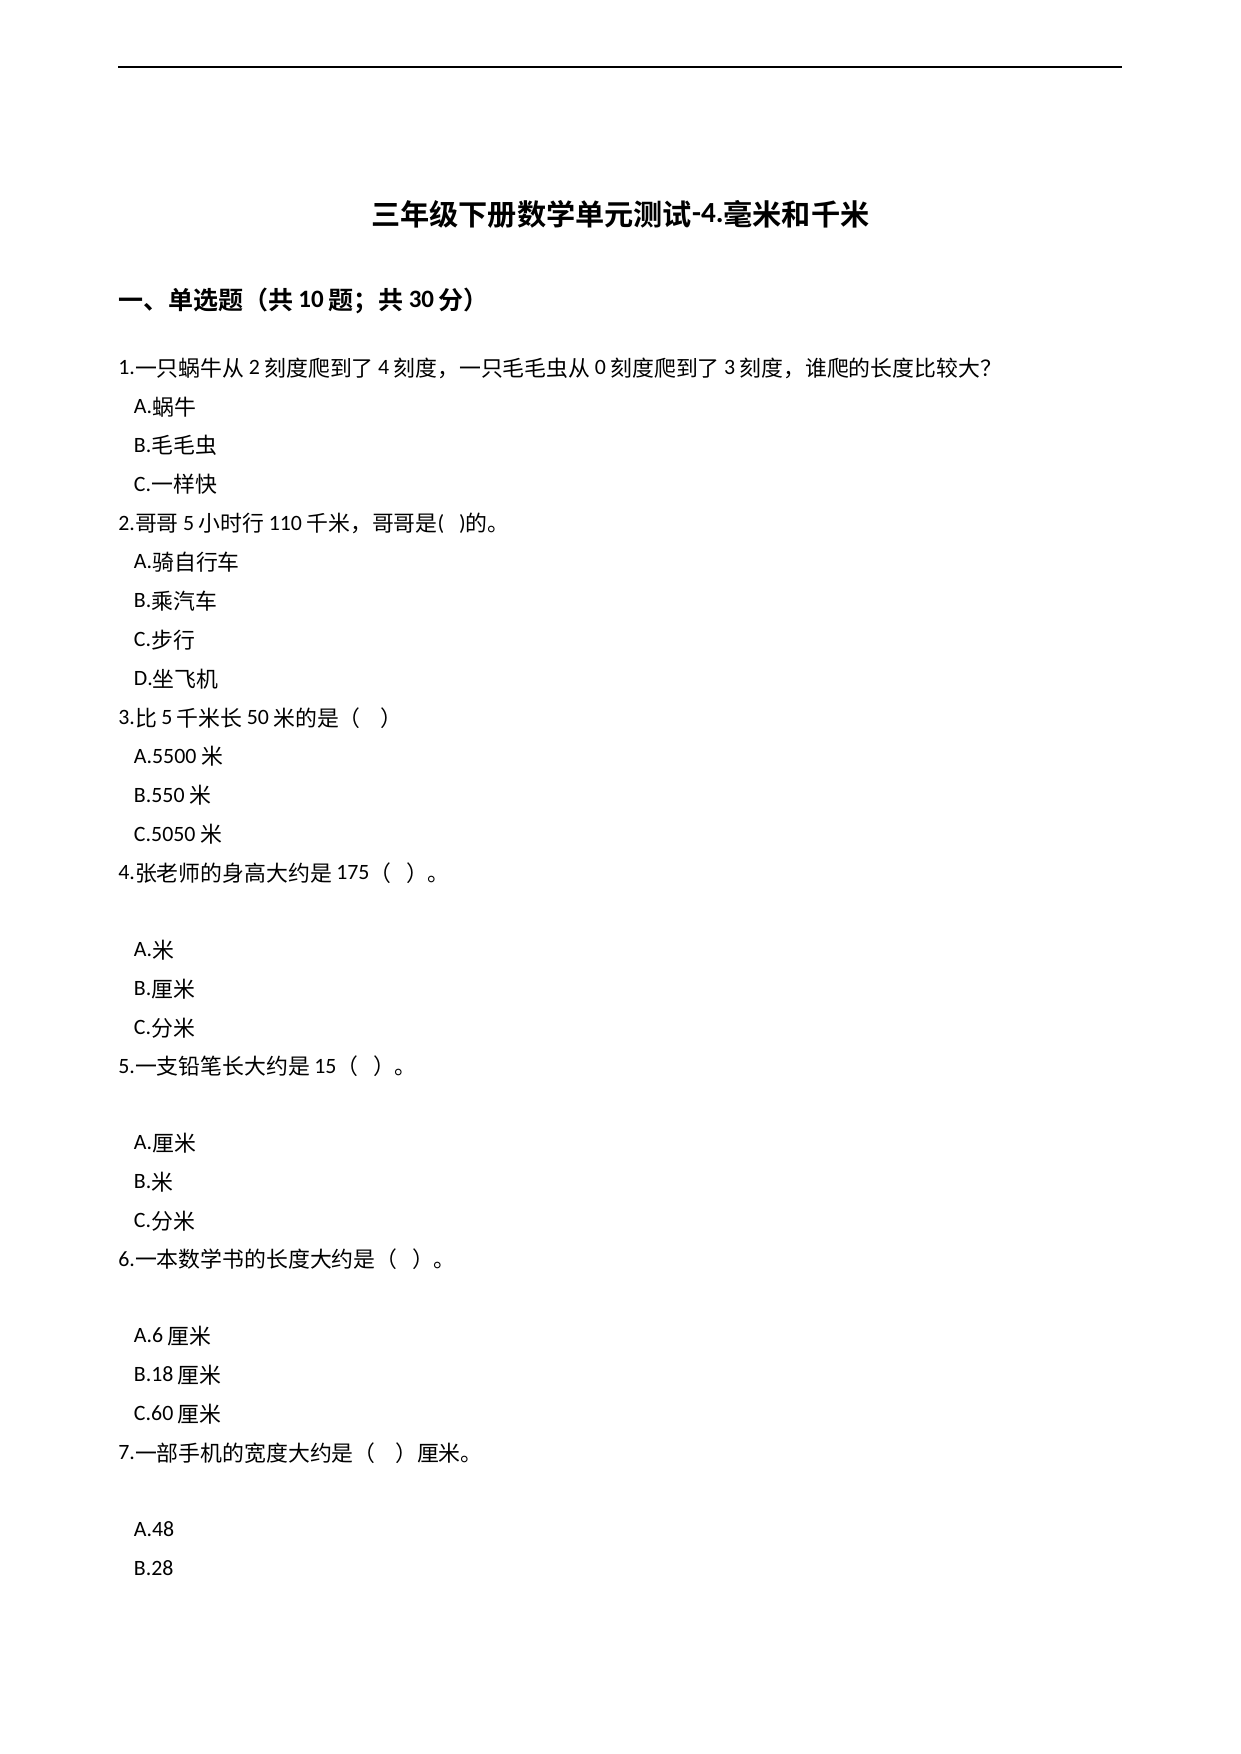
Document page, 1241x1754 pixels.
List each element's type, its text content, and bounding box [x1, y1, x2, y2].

text A.6厘米 B.18厘米 C.60厘米 [134, 1319, 1122, 1429]
text 2.哥哥5小时行110千米，哥哥是( )的。 [118, 506, 1122, 538]
text 3.比5千米长50米的是（ ） [118, 700, 1122, 733]
text A.蜗牛 B.毛毛虫 C.一样快 [134, 389, 1122, 499]
text 7.一部手机的宽度大约是（ ）厘米。 [118, 1435, 1122, 1468]
text 1.一只蜗牛从2刻度爬到了4刻度，一只毛毛虫从0刻度爬到了3刻度，谁爬的长度比较大？ [118, 350, 1122, 383]
text A.厘米 B.米 C.分米 [134, 1125, 1122, 1236]
text 6.一本数学书的长度大约是（ ）。 [118, 1242, 1122, 1274]
text 三年级下册数学单元测试-4.毫米和千米 [118, 180, 1122, 245]
text A.米 B.厘米 C.分米 [134, 932, 1122, 1043]
text 5.一支铅笔长大约是15（ ）。 [118, 1049, 1122, 1081]
text A.48 B.28 C.8 D.80 [134, 1512, 1122, 1583]
text A.骑自行车 B.乘汽车 C.步行 D.坐飞机 [134, 544, 1122, 694]
text 一、单选题（共10题；共30分） [118, 266, 1122, 331]
text 4.张老师的身高大约是175（ ）。 [118, 856, 1122, 888]
text A.5500米 B.550米 C.5050米 [134, 739, 1122, 849]
